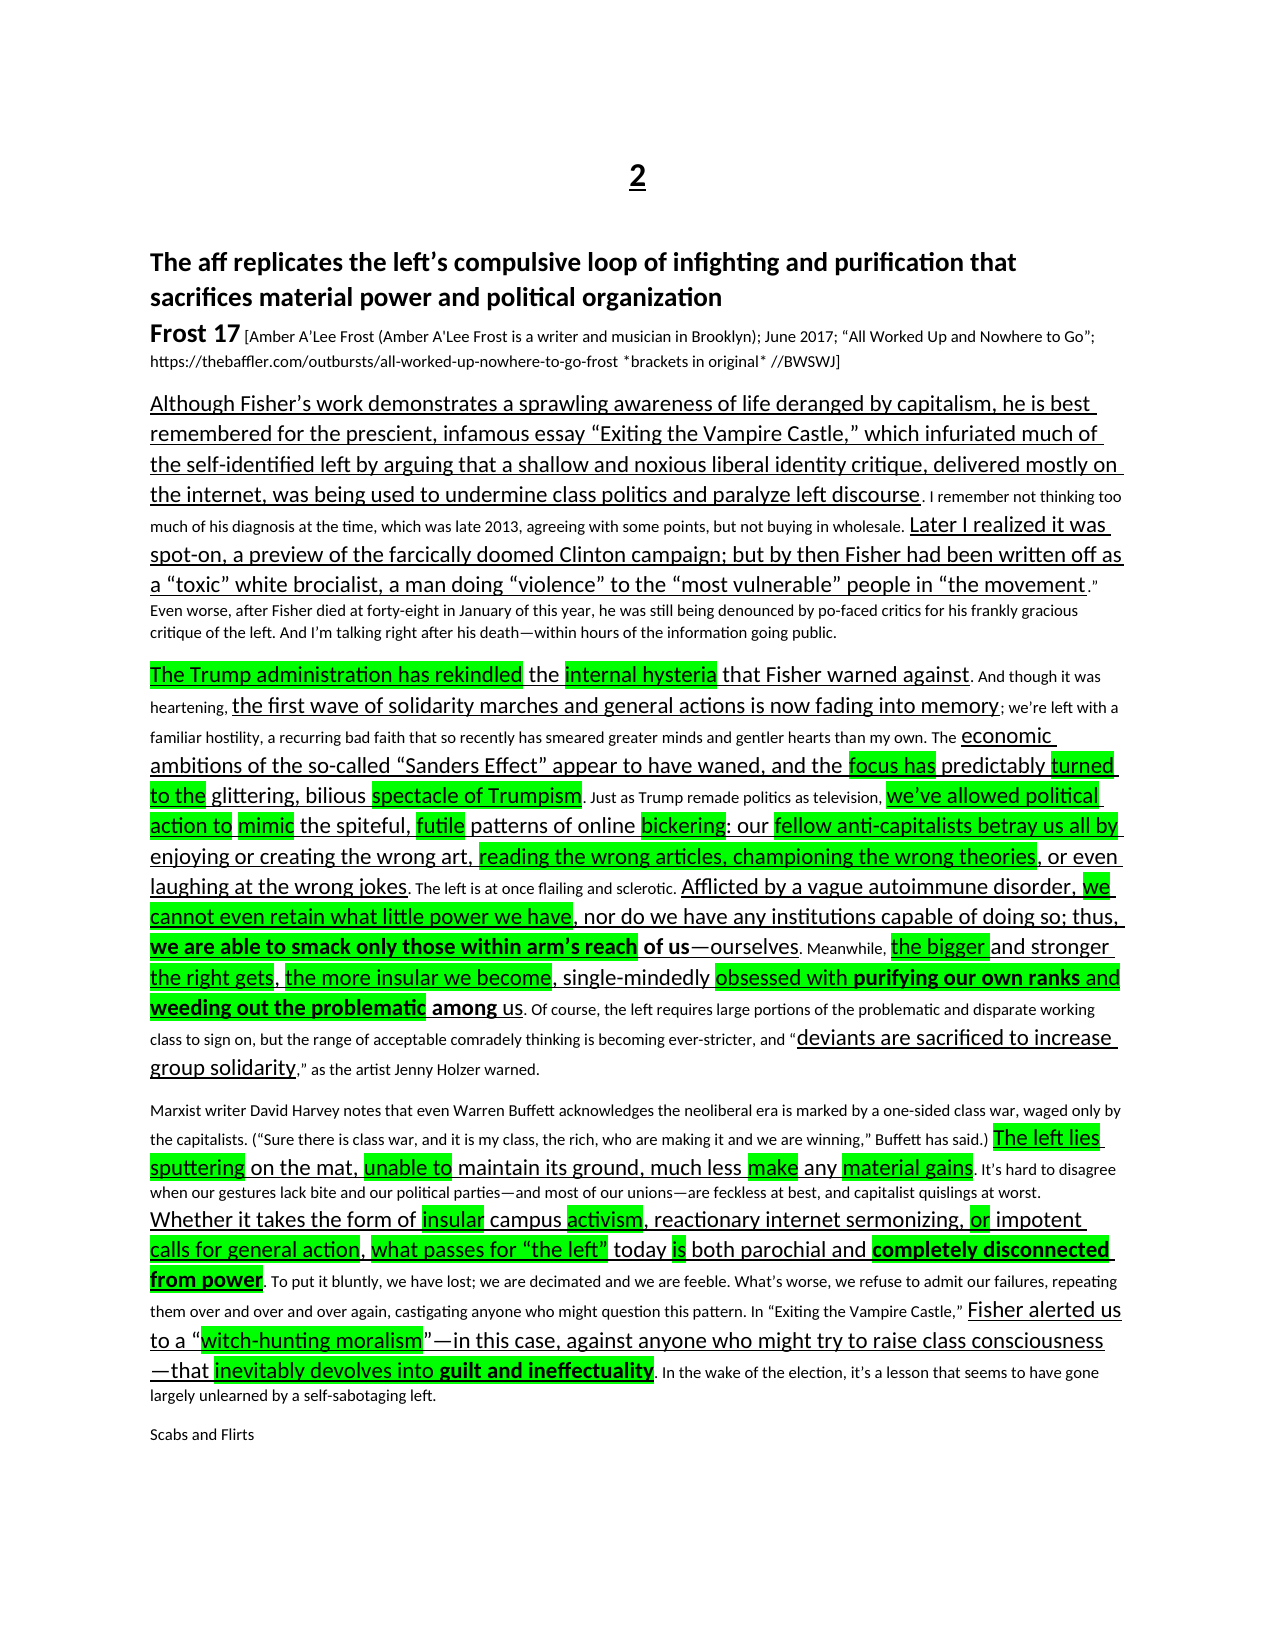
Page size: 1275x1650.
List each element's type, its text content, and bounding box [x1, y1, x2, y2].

subtitle The aff replicates the left’s compulsive loop of infighting and purification that sacrifices material power and political organization [150, 245, 1125, 314]
text The Trump administration has rekindled the internal hysteria that Fisher warned against. And though it was heartening, the first wave of solidarity marches and general actions is now fading into memory; we’re left with a familiar hostility, a recurring bad faith that so recently has smeared greater minds and gentler hearts than my own. The economic ambitions of the so-called “Sanders Effect” appear to have waned, and the focus has predictably turned to the glittering, bilious spectacle of Trumpism. Just as Trump remade politics as television, we’ve allowed political action to mimic the spiteful, futile patterns of online bickering: our fellow anti-capitalists betray us all by enjoying or creating the wrong art, reading the wrong articles, championing the wrong theories, or even laughing at the wrong jokes. The left is at once flailing and sclerotic. Afflicted by a vague autoimmune disorder, we cannot even retain what little power we have, nor do we have any institutions capable of doing so; thus, we are able to smack only those within arm’s reach of us—ourselves. Meanwhile, the bigger and stronger the right gets, the more insular we become, single-mindedly obsessed with purifying our own ranks and weeding out the problematic among us. Of course, the left requires large portions of the problematic and disparate working class to sign on, but the range of acceptable comradely thinking is becoming ever-stricter, and “deviants are sacrificed to increase group solidarity,” as the artist Jenny Holzer warned. [150, 928, 1125, 1081]
text The Trump administration has rekindled the internal hysteria that Fisher warned against. And though it was heartening, the first wave of solidarity marches and general actions is now fading into memory; we’re left with a familiar hostility, a recurring bad faith that so recently has smeared greater minds and gentler hearts than my own. The economic ambitions of the so-called “Sanders Effect” appear to have waned, and the focus has predictably turned to the glittering, bilious spectacle of Trumpism. Just as Trump remade politics as television, we’ve allowed political action to mimic the spiteful, futile patterns of online bickering: our fellow anti-capitalists betray us all by enjoying or creating the wrong art, reading the wrong articles, championing the wrong theories, or even laughing at the wrong jokes. The left is at once flailing and sclerotic. Afflicted by a vague autoimmune disorder, we cannot even retain what little power we have, nor do we have any institutions capable of doing so; thus, we are able to smack only those within arm’s reach of us—ourselves. Meanwhile, the bigger and stronger the right gets, the more insular we become, single-mindedly obsessed with purifying our own ranks and weeding out the problematic among us. Of course, the left requires large portions of the problematic and disparate working class to sign on, but the range of acceptable comradely thinking is becoming ever-stricter, and “deviants are sacrificed to increase group solidarity,” as the artist Jenny Holzer warned. [150, 661, 1125, 926]
text Marxist writer David Harvey notes that even Warren Buffett acknowledges the neoliberal era is marked by a one-sided class war, waged only by the capitalists. (“Sure there is class war, and it is my class, the rich, who are making it and we are winning,” Buffett has said.) The left lies sputtering on the mat, unable to maintain its ground, much less make any material gains. It’s hard to disagree when our gestures lack bite and our political parties—and most of our unions—are feckless at best, and capitalist quislings at worst. Whether it takes the form of insular campus activism, reactionary internet sermonizing, or impotent calls for general action, what passes for “the left” today is both parochial and completely disconnected from power. To put it bluntly, we have lost; we are decimated and we are feeble. What’s worse, we refuse to admit our failures, repeating them over and over and over again, castigating anyone who might question this pattern. In “Exiting the Vampire Castle,” Fisher alerted us to a “witch-hunting moralism”—in this case, against anyone who might try to raise class consciousness—that inevitably devolves into guilt and ineffectuality. In the wake of the election, it’s a lesson that seems to have gone largely unlearned by a self-sabotaging left. [150, 1100, 1125, 1406]
subtitle 2 [150, 154, 1125, 195]
text Although Fisher’s work demonstrates a sprawling awareness of life deranged by capitalism, he is best remembered for the prescient, infamous essay “Exiting the Vampire Castle,” which infuriated much of the self-identified left by arguing that a shallow and noxious liberal identity critique, delivered mostly on the internet, was being used to undermine class politics and paralyze left discourse. I remember not thinking too much of his diagnosis at the time, which was late 2013, agreeing with some points, but not buying in wholesale. Later I realized it was spot-on, a preview of the farcically doomed Clinton campaign; but by then Fisher had been written off as a “toxic” white brocialist, a man doing “violence” to the “most vulnerable” people in “the movement.” Even worse, after Fisher died at forty-eight in January of this year, he was still being denounced by po-faced critics for his frankly gracious critique of the left. And I’m talking right after his death—within hours of the information going public. [150, 389, 1125, 642]
text Scabs and Flirts [150, 1424, 1125, 1444]
text Frost 17 [Amber A’Lee Frost (Amber A'Lee Frost is a writer and musician in Brooklyn); June 2017; “All Worked Up and Nowhere to Go”; https://thebaffler.com/outbursts/all-worked-up-nowhere-to-go-frost *brackets in original* //BWSWJ] [150, 316, 1125, 371]
